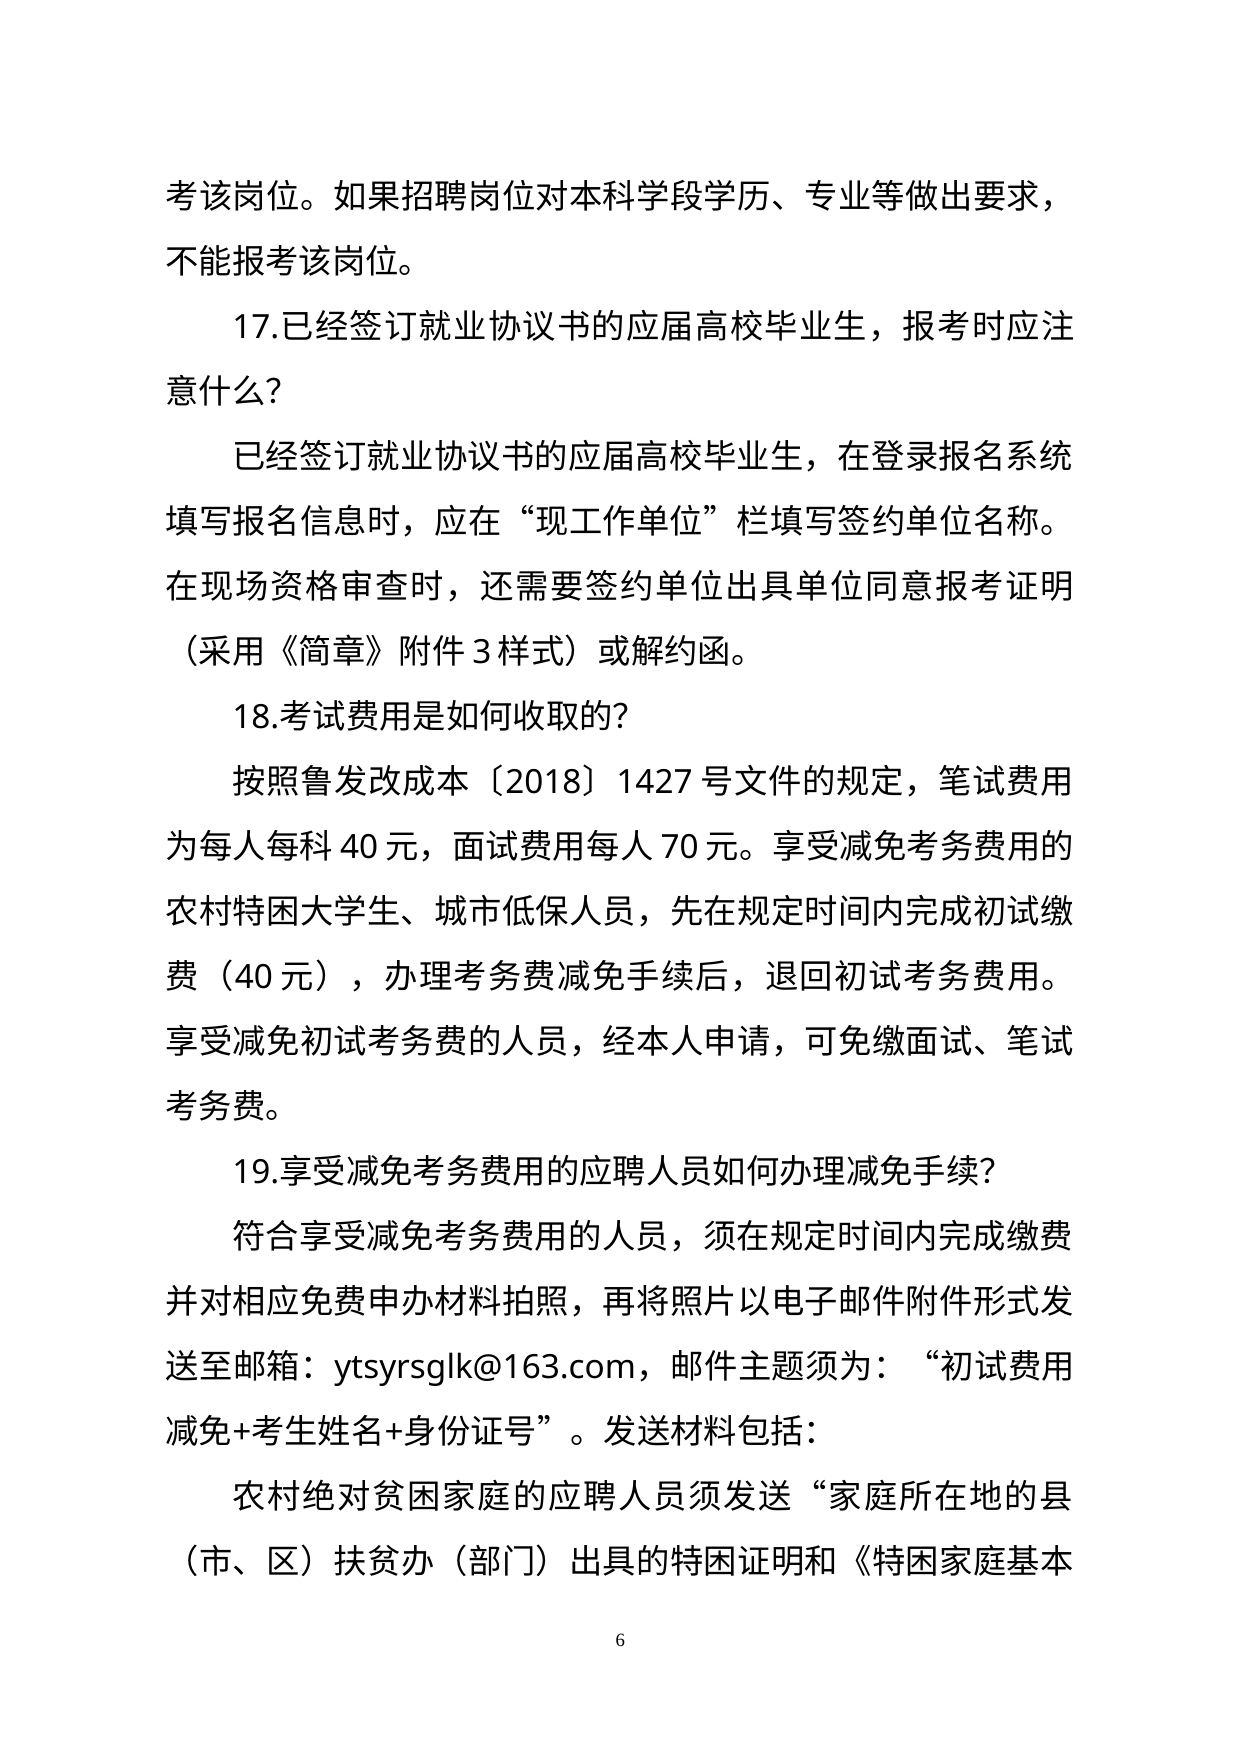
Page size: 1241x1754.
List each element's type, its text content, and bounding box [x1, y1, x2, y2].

text 已经签订就业协议书的应届高校毕业生，在登录报名系统填写报名信息时，应在“现工作单位”栏填写签约单位名称。在现场资格审查时，还需要签约单位出具单位同意报考证明（采用《简章》附件3样式）或解约函。 [165, 422, 1075, 682]
text 18.考试费用是如何收取的？ [165, 682, 1075, 747]
text 按照鲁发改成本〔2018〕1427号文件的规定，笔试费用为每人每科40元，面试费用每人70元。享受减免考务费用的农村特困大学生、城市低保人员，先在规定时间内完成初试缴费（40元），办理考务费减免手续后，退回初试考务费用。享受减免初试考务费的人员，经本人申请，可免缴面试、笔试考务费。 [165, 747, 1075, 1137]
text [165, 162, 1075, 292]
text 符合享受减免考务费用的人员，须在规定时间内完成缴费并对相应免费申办材料拍照，再将照片以电子邮件附件形式发送至邮箱：ytsyrsglk@163.com，邮件主题须为：“初试费用减免+考生姓名+身份证号”。发送材料包括： [165, 1202, 1075, 1462]
text 17.已经签订就业协议书的应届高校毕业生，报考时应注意什么？ [165, 292, 1075, 422]
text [165, 1462, 1075, 1592]
text 19.享受减免考务费用的应聘人员如何办理减免手续？ [165, 1137, 1075, 1202]
